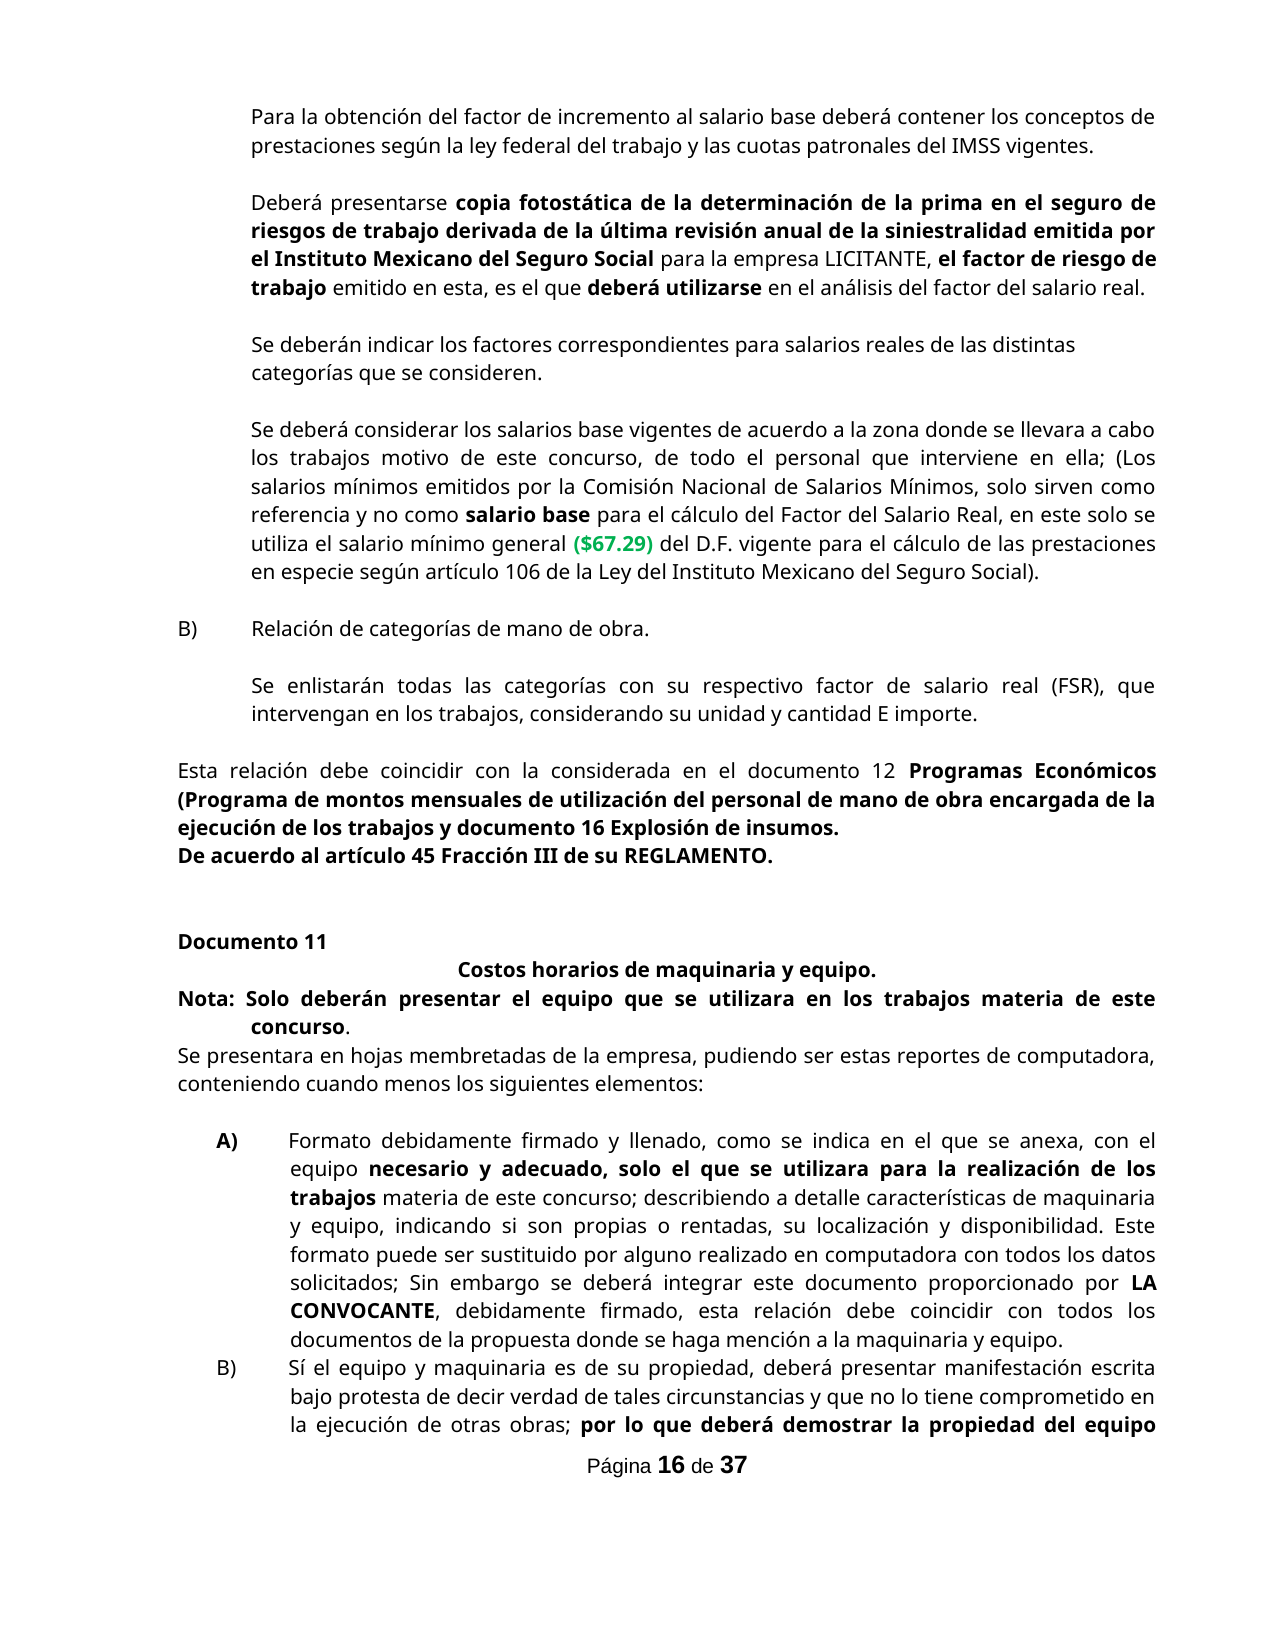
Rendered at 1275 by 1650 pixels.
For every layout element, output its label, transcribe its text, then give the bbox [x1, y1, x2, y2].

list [216, 1353, 1157, 1439]
text Se deberá considerar los salarios base vigentes de acuerdo a la zona donde se llevara a cabo los trabajos motivo de este concurso, de todo el personal que interviene en ella; (Los salarios mínimos emitidos por la Comisión Nacional de Salarios Mínimos, solo sirven como referencia y no como salario base para el cálculo del Factor del Salario Real, en este solo se utiliza el salario mínimo general ($67.29) del D.F. vigente para el cálculo de las prestaciones en especie según artículo 106 de la Ley del Instituto Mexicano del Seguro Social). [251, 415, 1157, 586]
text Nota: Solo deberán presentar el equipo que se utilizara en los trabajos materia de este concurso. [177, 984, 1157, 1041]
text Esta relación debe coincidir con la considerada en el documento 12 Programas Económicos (Programa de montos mensuales de utilización del personal de mano de obra encargada de la ejecución de los trabajos y documento 16 Explosión de insumos. [177, 756, 1157, 842]
text De acuerdo al artículo 45 Fracción III de su REGLAMENTO. [177, 842, 1157, 870]
text Se deberán indicar los factores correspondientes para salarios reales de las distintas categorías que se consideren. [251, 330, 1157, 387]
text B) Relación de categorías de mano de obra. [177, 614, 1157, 643]
text Para la obtención del factor de incremento al salario base deberá contener los conceptos de prestaciones según la ley federal del trabajo y las cuotas patronales del IMSS vigentes. [251, 102, 1157, 159]
list Formato debidamente firmado y llenado, como se indica en el que se anexa, con el equipo necesario y adecuado, solo el que se utilizara para la realización de los trabajos materia de este concurso; describiendo a detalle características de maquinaria y equipo, indicando si son propias o rentadas, su localización y disponibilidad. Este formato puede ser sustituido por alguno realizado en computadora con todos los datos solicitados; Sin embargo se deberá integrar este documento proporcionado por LA CONVOCANTE, debidamente firmado, esta relación debe coincidir con todos los documentos de la propuesta donde se haga mención a la maquinaria y equipo. [216, 1126, 1157, 1353]
text Se enlistarán todas las categorías con su respectivo factor de salario real (FSR), que intervengan en los trabajos, considerando su unidad y cantidad E importe. [251, 671, 1157, 728]
text Costos horarios de maquinaria y equipo. [177, 955, 1157, 984]
text Deberá presentarse copia fotostática de la determinación de la prima en el seguro de riesgos de trabajo derivada de la última revisión anual de la siniestralidad emitida por el Instituto Mexicano del Seguro Social para la empresa LICITANTE, el factor de riesgo de trabajo emitido en esta, es el que deberá utilizarse en el análisis del factor del salario real. [251, 188, 1157, 301]
text Documento 11 [177, 927, 1157, 955]
text Se presentara en hojas membretadas de la empresa, pudiendo ser estas reportes de computadora, conteniendo cuando menos los siguientes elementos: [177, 1041, 1157, 1098]
